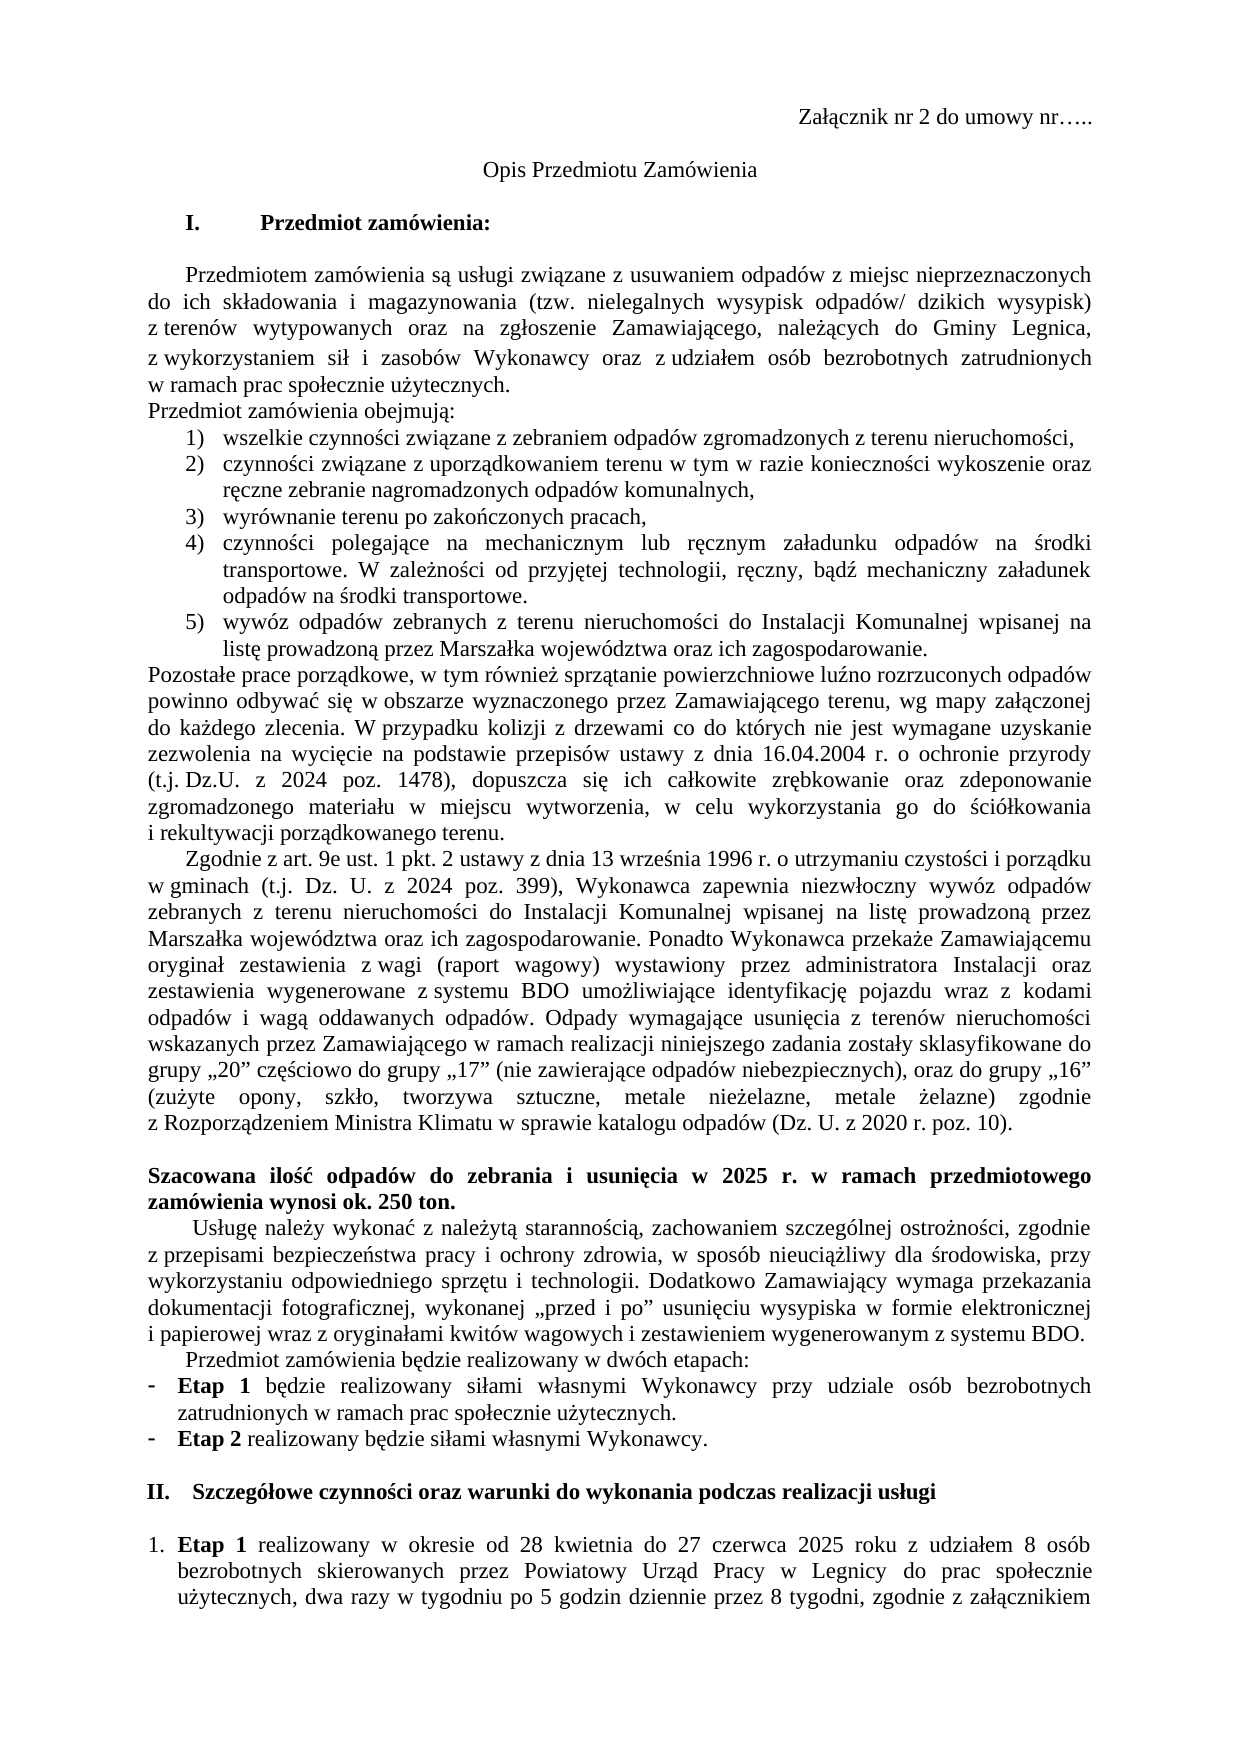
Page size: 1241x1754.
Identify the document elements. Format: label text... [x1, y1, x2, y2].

list Etap 1 będzie realizowany siłami własnymi Wykonawcy przy udziale osób bezrobotnych zatrudnionych w ramach prac społecznie użytecznych. [148, 1373, 1093, 1425]
text Przedmiot zamówienia obejmują: [148, 397, 1093, 424]
list Szczegółowe czynności oraz warunki do wykonania podczas realizacji usługi [146, 1478, 1093, 1504]
list Przedmiot zamówienia: [185, 209, 1093, 235]
list wywóz odpadów zebranych z terenu nieruchomości do Instalacji Komunalnej wpisanej na listę prowadzoną przez Marszałka województwa oraz ich zagospodarowanie. [185, 608, 1093, 661]
list Etap 2 realizowany będzie siłami własnymi Wykonawcy. [148, 1425, 1093, 1452]
list czynności związane z uporządkowaniem terenu w tym w razie konieczności wykoszenie oraz ręczne zebranie nagromadzonych odpadów komunalnych, [185, 450, 1093, 503]
text Usługę należy wykonać z należytą starannością, zachowaniem szczególnej ostrożności, zgodnie z przepisami bezpieczeństwa pracy i ochrony zdrowia, w sposób nieuciążliwy dla środowiska, przy wykorzystaniu odpowiedniego sprzętu i technologii. Dodatkowo Zamawiający wymaga przekazania dokumentacji fotograficznej, wykonanej „przed i po” usunięciu wysypiska w formie elektronicznej i papierowej wraz z oryginałami kwitów wagowych i zestawieniem wygenerowanym z systemu BDO. [148, 1214, 1093, 1346]
text Przedmiotem zamówienia są usługi związane z usuwaniem odpadów z miejsc nieprzeznaczonych do ich składowania i magazynowania (tzw. nielegalnych wysypisk odpadów/ dzikich wysypisk) z terenów wytypowanych oraz na zgłoszenie Zamawiającego, należących do Gminy Legnica, z wykorzystaniem sił i zasobów Wykonawcy oraz z udziałem osób bezrobotnych zatrudnionych w ramach prac społecznie użytecznych. [148, 262, 1093, 397]
list wszelkie czynności związane z zebraniem odpadów zgromadzonych z terenu nieruchomości, [185, 424, 1093, 450]
text Opis Przedmiotu Zamówienia [148, 156, 1093, 182]
text Załącznik nr 2 do umowy nr….. [148, 103, 1093, 130]
list czynności polegające na mechanicznym lub ręcznym załadunku odpadów na środki transportowe. W zależności od przyjętej technologii, ręczny, bądź mechaniczny załadunek odpadów na środki transportowe. [185, 529, 1093, 608]
text Zgodnie z art. 9e ust. 1 pkt. 2 ustawy z dnia 13 września 1996 r. o utrzymaniu czystości i porządku w gminach (t.j. Dz. U. z 2024 poz. 399), Wykonawca zapewnia niezwłoczny wywóz odpadów zebranych z terenu nieruchomości do Instalacji Komunalnej wpisanej na listę prowadzoną przez Marszałka województwa oraz ich zagospodarowanie. Ponadto Wykonawca przekaże Zamawiającemu oryginał zestawienia z wagi (raport wagowy) wystawiony przez administratora Instalacji oraz zestawienia wygenerowane z systemu BDO umożliwiające identyfikację pojazdu wraz z kodami odpadów i wagą oddawanych odpadów. Odpady wymagające usunięcia z terenów nieruchomości wskazanych przez Zamawiającego w ramach realizacji niniejszego zadania zostały sklasyfikowane do grupy „20” częściowo do grupy „17” (nie zawierające odpadów niebezpiecznych), oraz do grupy „16” (zużyte opony, szkło, tworzywa sztuczne, metale nieżelazne, metale żelazne) zgodnie z Rozporządzeniem Ministra Klimatu w sprawie katalogu odpadów (Dz. U. z 2020 r. poz. 10). [148, 846, 1093, 1135]
text Pozostałe prace porządkowe, w tym również sprzątanie powierzchniowe luźno rozrzuconych odpadów powinno odbywać się w obszarze wyznaczonego przez Zamawiającego terenu, wg mapy załączonej do każdego zlecenia. W przypadku kolizji z drzewami co do których nie jest wymagane uzyskanie zezwolenia na wycięcie na podstawie przepisów ustawy z dnia 16.04.2004 r. o ochronie przyrody (t.j. Dz.U. z 2024 poz. 1478), dopuszcza się ich całkowite zrębkowanie oraz zdeponowanie zgromadzonego materiału w miejscu wytworzenia, w celu wykorzystania go do ściółkowania i rekultywacji porządkowanego terenu. [148, 661, 1093, 846]
text Szacowana ilość odpadów do zebrania i usunięcia w 2025 r. w ramach przedmiotowego zamówienia wynosi ok. 250 ton. [148, 1162, 1093, 1214]
list wyrównanie terenu po zakończonych pracach, [185, 503, 1093, 529]
text Przedmiot zamówienia będzie realizowany w dwóch etapach: [185, 1346, 1093, 1373]
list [148, 1531, 1093, 1610]
